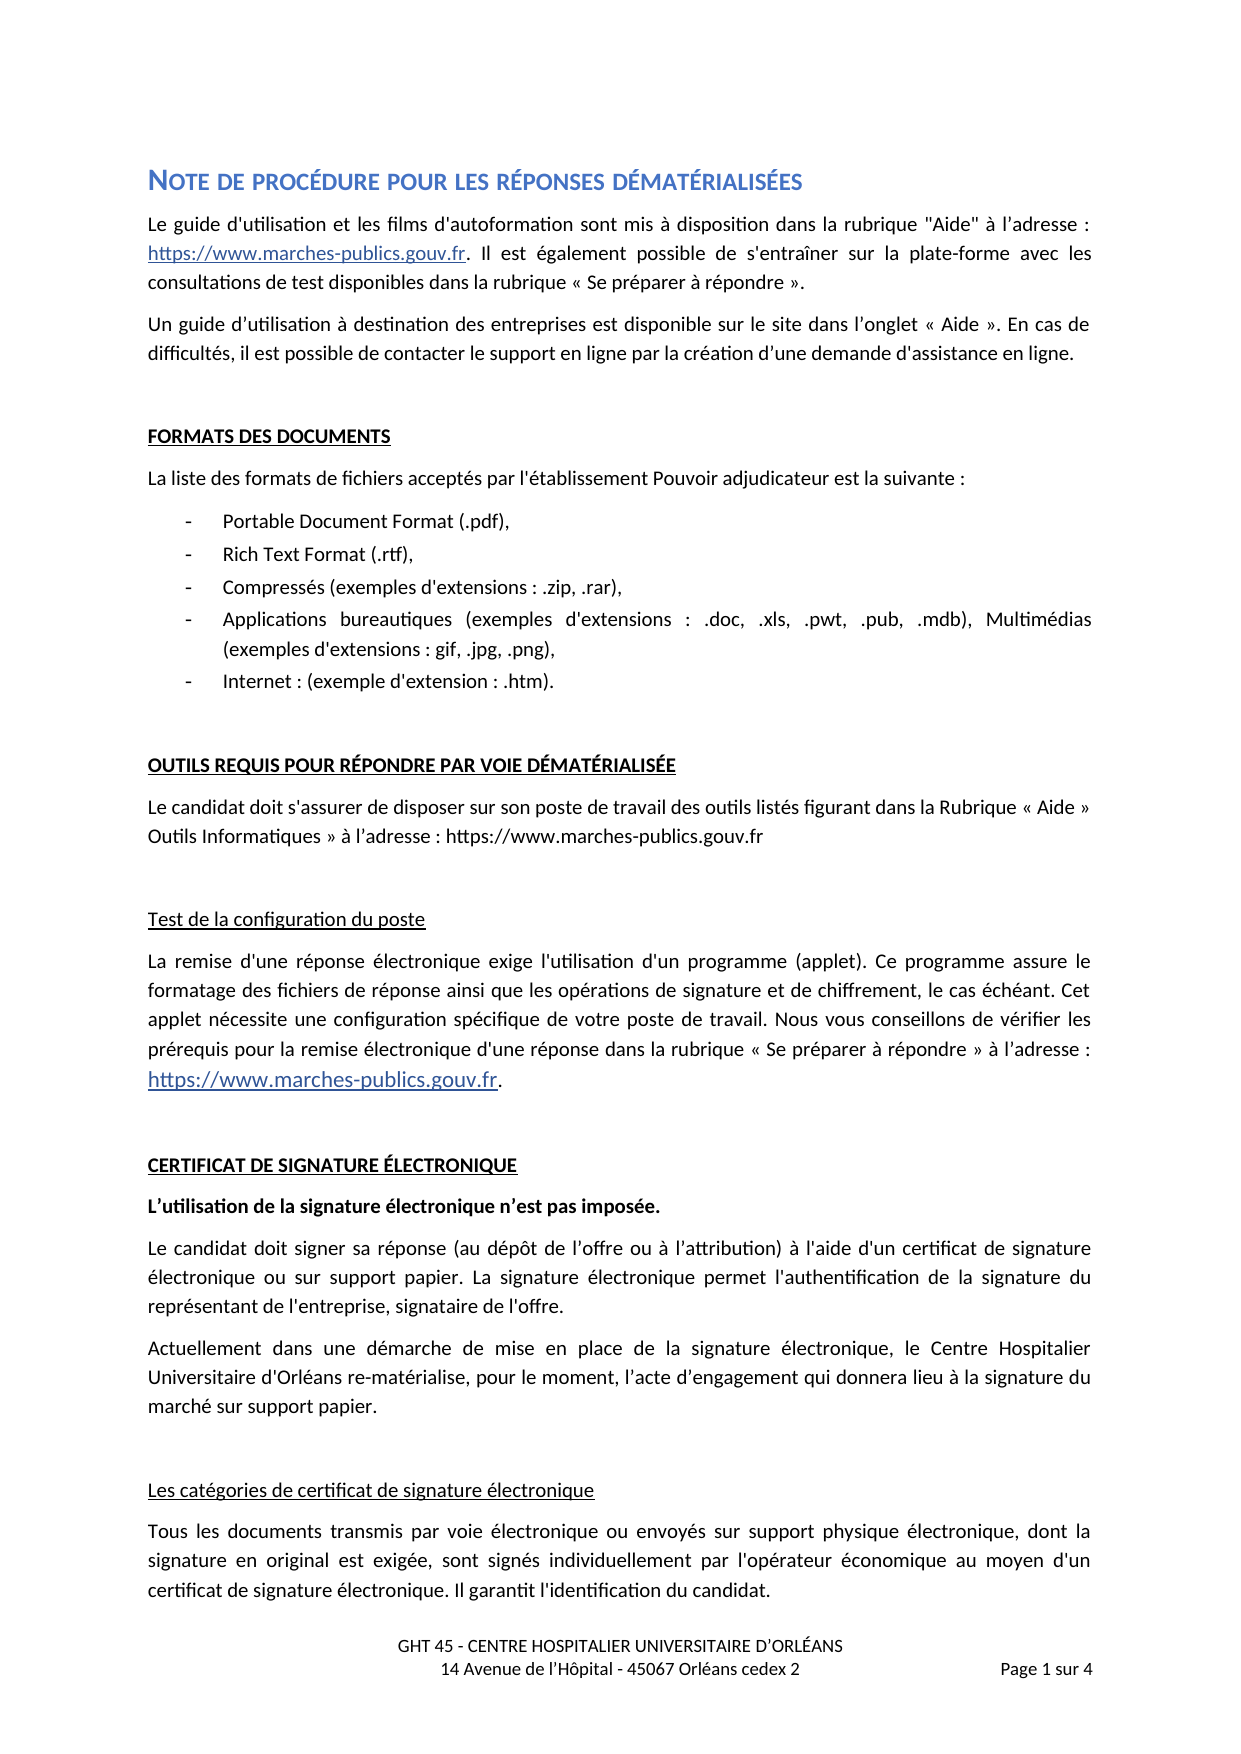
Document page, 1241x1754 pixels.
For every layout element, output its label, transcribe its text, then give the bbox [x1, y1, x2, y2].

list Portable Document Format (.pdf), [185, 507, 1093, 535]
text Les catégories de certificat de signature électronique [148, 1477, 1093, 1502]
text La liste des formats de fichiers acceptés par l'établissement Pouvoir adjudicateur est la suivante : [148, 465, 1093, 490]
text Le guide d'utilisation et les films d'autoformation sont mis à disposition dans la rubrique "Aide" à l’adresse : https://www.marches-publics.gouv.fr. Il est également possible de s'entraîner sur la plate-forme avec les consultations de test disponibles dans la rubrique « Se préparer à répondre ». [148, 211, 1093, 294]
text La remise d'une réponse électronique exige l'utilisation d'un programme (applet). Ce programme assure le formatage des fichiers de réponse ainsi que les opérations de signature et de chiffrement, le cas échéant. Cet applet nécessite une configuration spécifique de votre poste de travail. Nous vous conseillons de vérifier les prérequis pour la remise électronique d'une réponse dans la rubrique « Se préparer à répondre » à l’adresse : https://www.marches-publics.gouv.fr. [148, 948, 1093, 1093]
text Actuellement dans une démarche de mise en place de la signature électronique, le Centre Hospitalier Universitaire d'Orléans re-matérialise, pour le moment, l’acte d’engagement qui donnera lieu à la signature du marché sur support papier. [148, 1335, 1093, 1419]
text CERTIFICAT DE SIGNATURE ÉLECTRONIQUE [148, 1152, 1093, 1177]
text FORMATS DES DOCUMENTS [148, 423, 1093, 449]
list Applications bureautiques (exemples d'extensions : .doc, .xls, .pwt, .pub, .mdb), Multimédias (exemples d'extensions : gif, .jpg, .png), [185, 604, 1093, 662]
list Internet : (exemple d'extension : .htm). [185, 666, 1093, 694]
text Tous les documents transmis par voie électronique ou envoyés sur support physique électronique, dont la signature en original est exigée, sont signés individuellement par l'opérateur économique au moyen d'un certificat de signature électronique. Il garantit l'identification du candidat. [148, 1518, 1093, 1602]
list Compressés (exemples d'extensions : .zip, .rar), [185, 572, 1093, 600]
text OUTILS REQUIS POUR RÉPONDRE PAR VOIE DÉMATÉRIALISÉE [148, 752, 1093, 778]
text Un guide d’utilisation à destination des entreprises est disponible sur le site dans l’onglet « Aide ». En cas de difficultés, il est possible de contacter le support en ligne par la création d’une demande d'assistance en ligne. [148, 311, 1093, 365]
subtitle Note de procédure pour les réponses dématérialisées [148, 160, 1093, 198]
text Test de la configuration du poste [148, 907, 1093, 932]
text Le candidat doit signer sa réponse (au dépôt de l’offre ou à l’attribution) à l'aide d'un certificat de signature électronique ou sur support papier. La signature électronique permet l'authentification de la signature du représentant de l'entreprise, signataire de l'offre. [148, 1235, 1093, 1319]
list Rich Text Format (.rtf), [185, 539, 1093, 568]
text Le candidat doit s'assurer de disposer sur son poste de travail des outils listés figurant dans la Rubrique « Aide » Outils Informatiques » à l’adresse : https://www.marches-publics.gouv.fr [148, 794, 1093, 849]
text L’utilisation de la signature électronique n’est pas imposée. [148, 1193, 1093, 1219]
